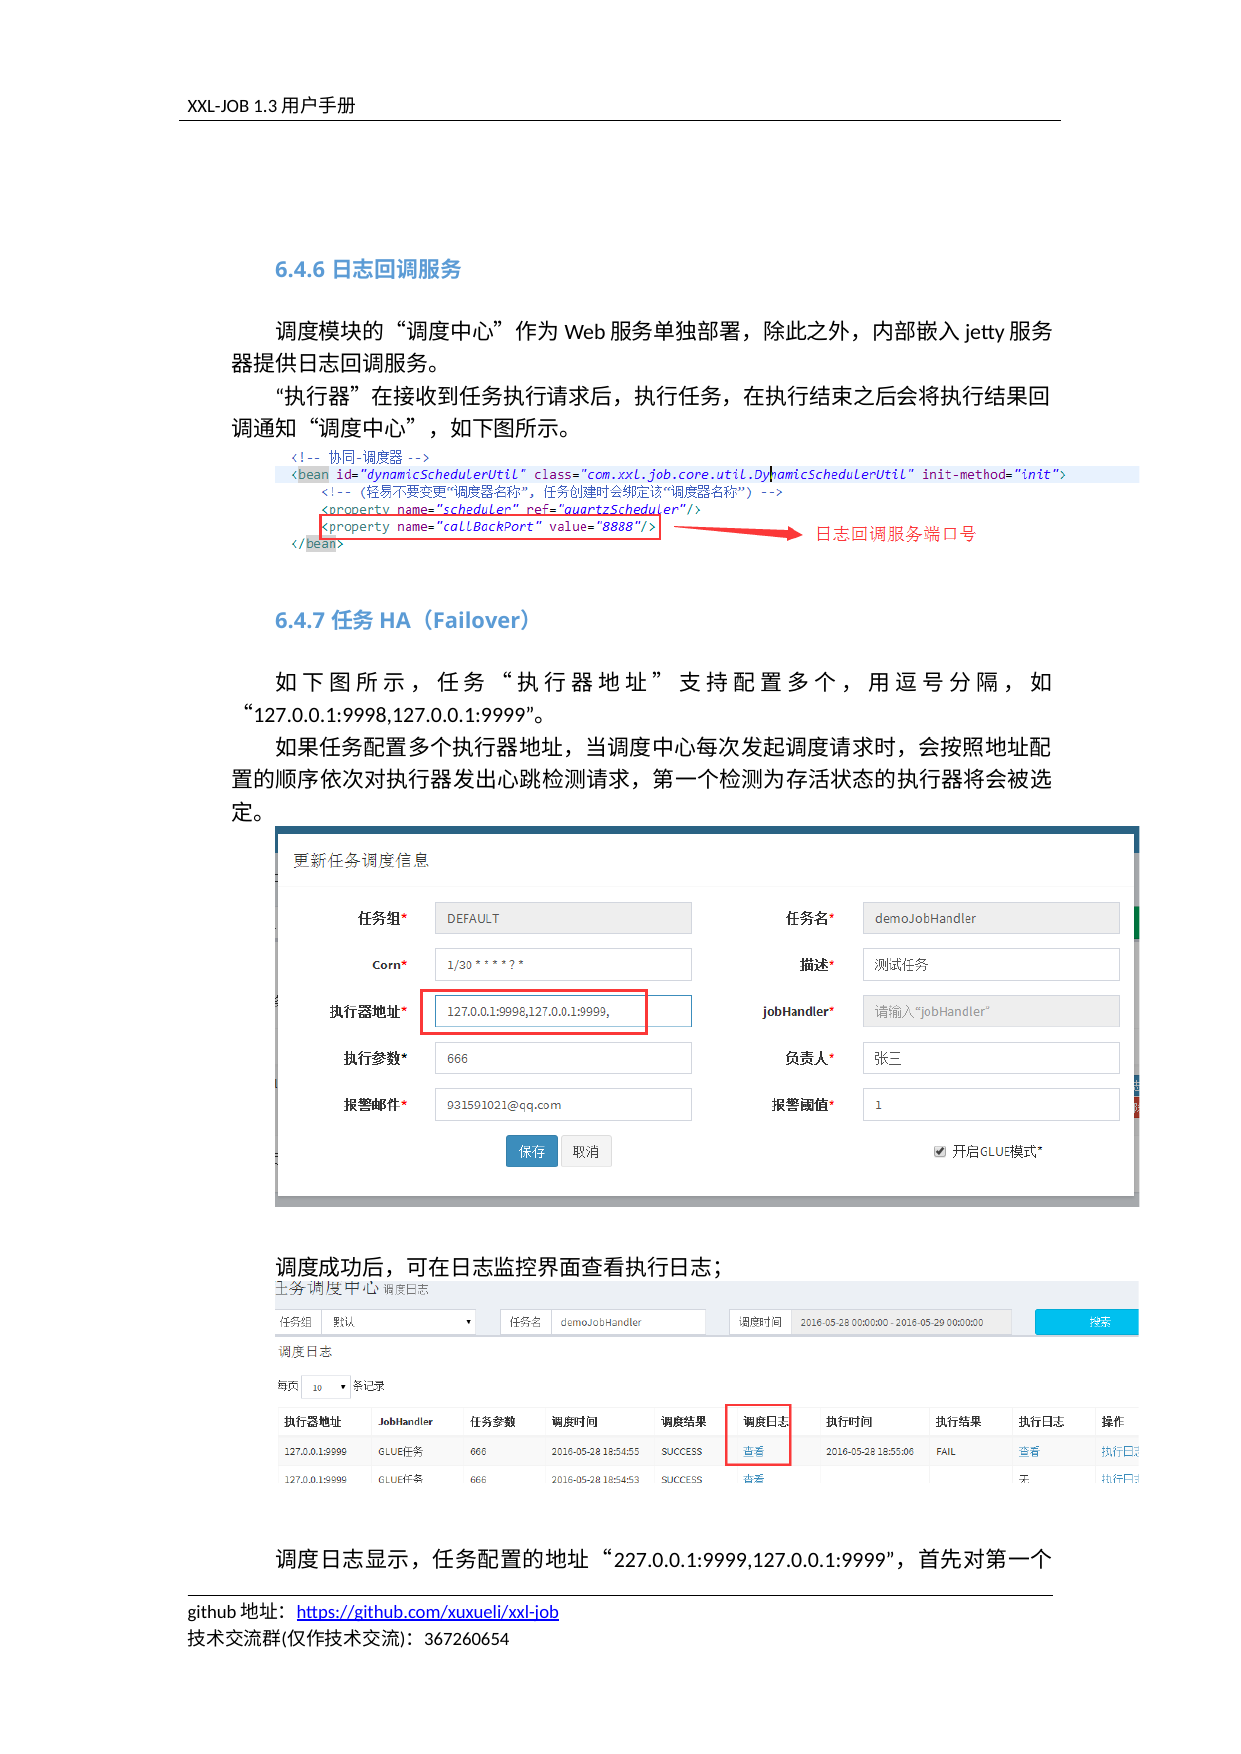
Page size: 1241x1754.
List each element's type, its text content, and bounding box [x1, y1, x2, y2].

text 如下图所示，任务“执行器地址”支持配置多个，用逗号分隔，如“127.0.0.1:9998,127.0.0.1:9999”。 [231, 664, 1053, 729]
picture [275, 826, 1140, 1207]
subtitle 6.4.7 任务HA（Failover） [231, 603, 1053, 635]
picture [275, 443, 1140, 563]
text 如果任务配置多个执行器地址，当调度中心每次发起调度请求时，会按照地址配置的顺序依次对执行器发出心跳检测请求，第一个检测为存活状态的执行器将会被选定。 [231, 729, 1053, 827]
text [231, 1542, 1053, 1574]
text 调度成功后，可在日志监控界面查看执行日志； [231, 1249, 1053, 1282]
text 调度模块的“调度中心”作为Web服务单独部署，除此之外，内部嵌入jetty服务器提供日志回调服务。 [231, 313, 1053, 378]
subtitle 6.4.6 日志回调服务 [231, 252, 1053, 284]
text “执行器”在接收到任务执行请求后，执行任务，在执行结束之后会将执行结果回调通知“调度中心”，如下图所示。 [231, 378, 1053, 443]
picture [275, 1281, 1139, 1483]
